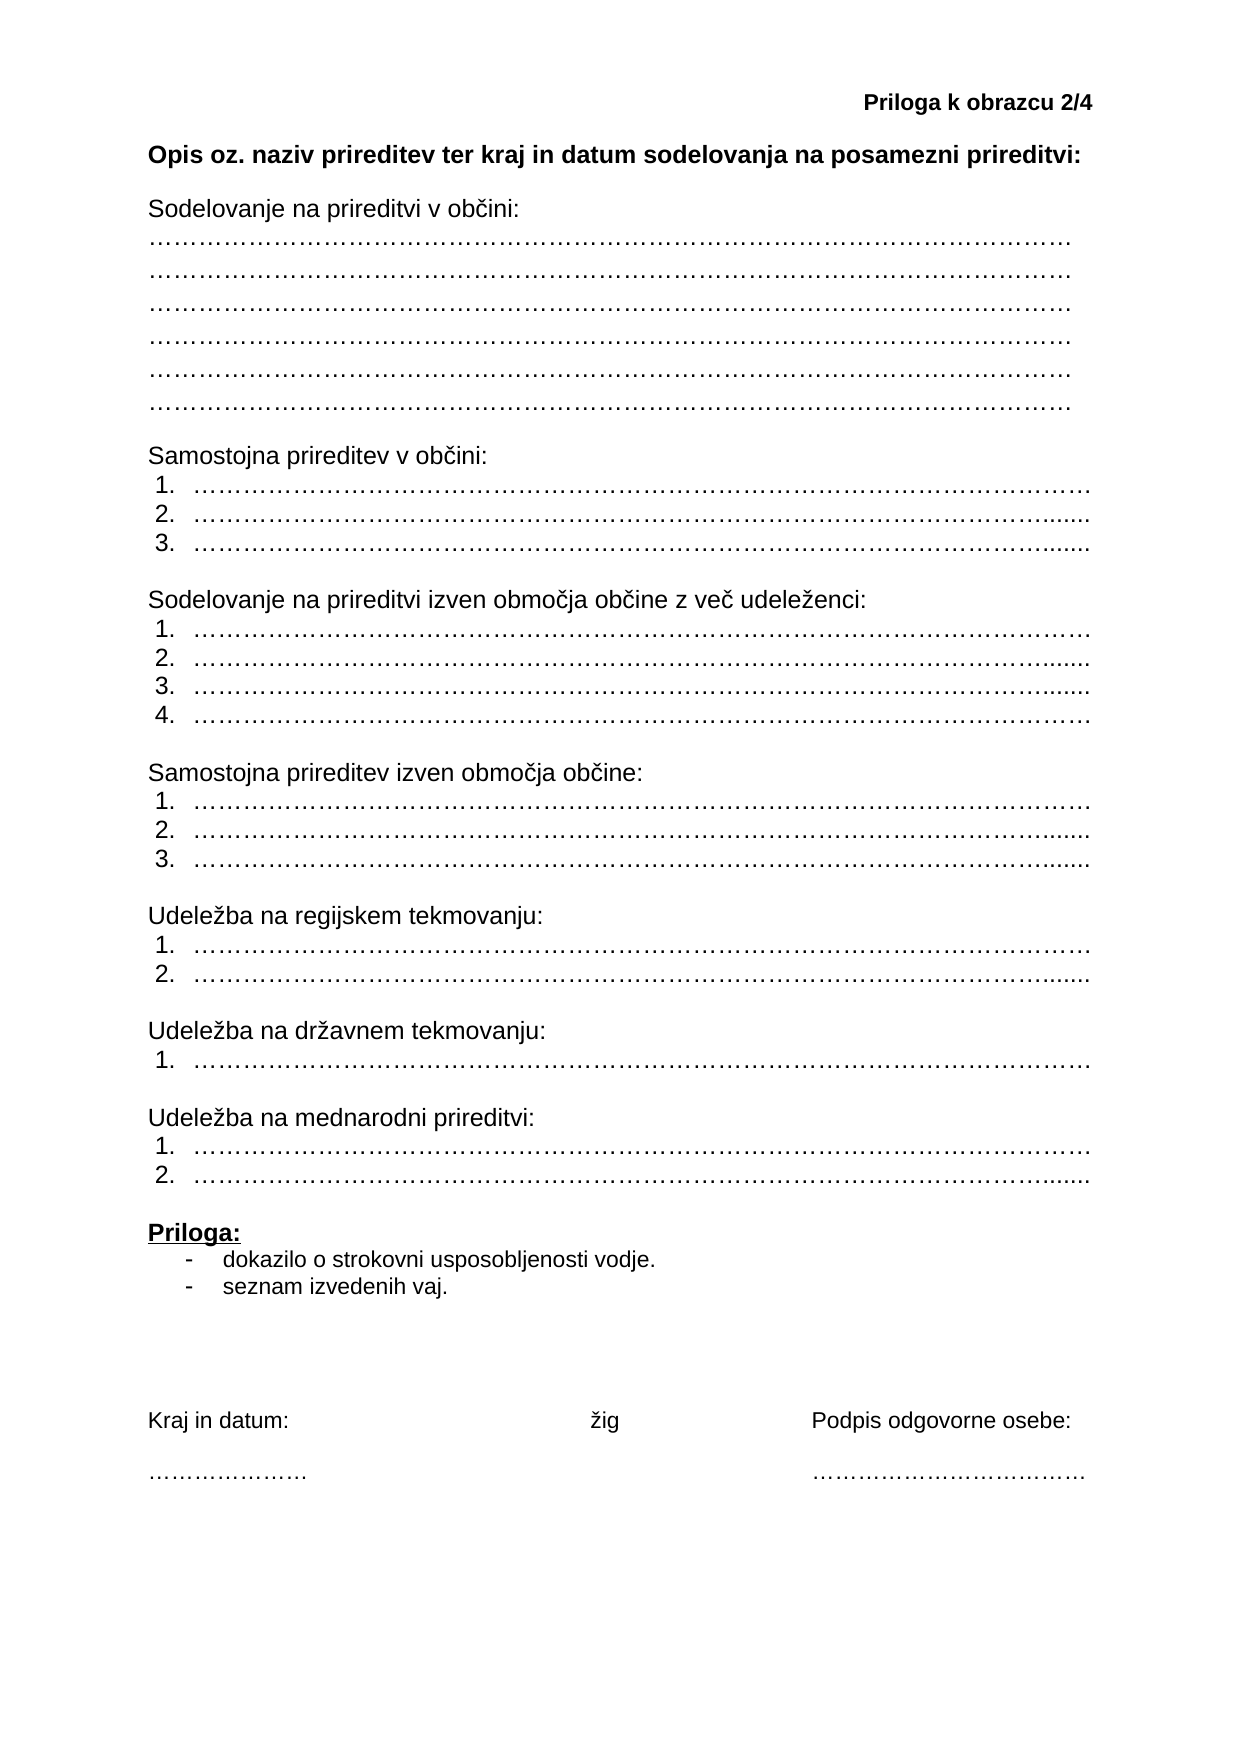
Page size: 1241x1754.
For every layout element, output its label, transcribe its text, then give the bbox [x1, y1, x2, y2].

list ……………………………………………………………………………………………… [154, 1131, 1092, 1160]
text Samostojna prireditev v občini: [148, 441, 1092, 470]
list ……………………………………………………………………………………………… [154, 1045, 1092, 1074]
list seznam izvedenih vaj. [185, 1273, 1092, 1299]
list …………………………………………………………………………………………....... [154, 642, 1092, 671]
list ……………………………………………………………………………………………… [154, 614, 1092, 642]
list dokazilo o strokovni usposobljenosti vodje. [185, 1246, 1092, 1273]
text Samostojna prireditev izven območja občine: [148, 757, 1092, 786]
list …………………………………………………………………………………………....... [154, 959, 1092, 987]
list ……………………………………………………………………………………………… [154, 930, 1092, 959]
text ……………………………………………………………………………………………………………………………………………………………………………………………………………………………………………………………………………………………………………………………………………………………………………………………………………………………………………………………………………………………………………………………………………………………………………………………………………… [148, 222, 1092, 416]
list …………………………………………………………………………………………....... [154, 1160, 1092, 1189]
list ……………………………………………………………………………………………… [154, 470, 1092, 499]
list …………………………………………………………………………………………....... [154, 671, 1092, 700]
text Udeležba na državnem tekmovanju: [148, 1016, 1092, 1045]
text Kraj in datum: žig Podpis odgovorne osebe: [148, 1407, 1092, 1433]
text Opis oz. naziv prireditev ter kraj in datum sodelovanja na posamezni prireditvi: [148, 140, 1092, 168]
list ……………………………………………………………………………………………… [154, 786, 1092, 815]
list ……………………………………………………………………………………………… [154, 700, 1092, 729]
text Priloga: [148, 1217, 1092, 1246]
text Sodelovanje na prireditvi izven območja občine z več udeleženci: [148, 585, 1092, 614]
text ………………… ……………………………… [148, 1458, 1092, 1484]
text Priloga k obrazcu 2/4 [148, 89, 1092, 115]
text Udeležba na regijskem tekmovanju: [148, 901, 1092, 930]
list …………………………………………………………………………………………....... [154, 527, 1092, 556]
list …………………………………………………………………………………………....... [154, 815, 1092, 844]
list …………………………………………………………………………………………....... [154, 499, 1092, 527]
text Sodelovanje na prireditvi v občini: [148, 193, 1092, 222]
list …………………………………………………………………………………………....... [154, 844, 1092, 872]
text Udeležba na mednarodni prireditvi: [148, 1102, 1092, 1131]
